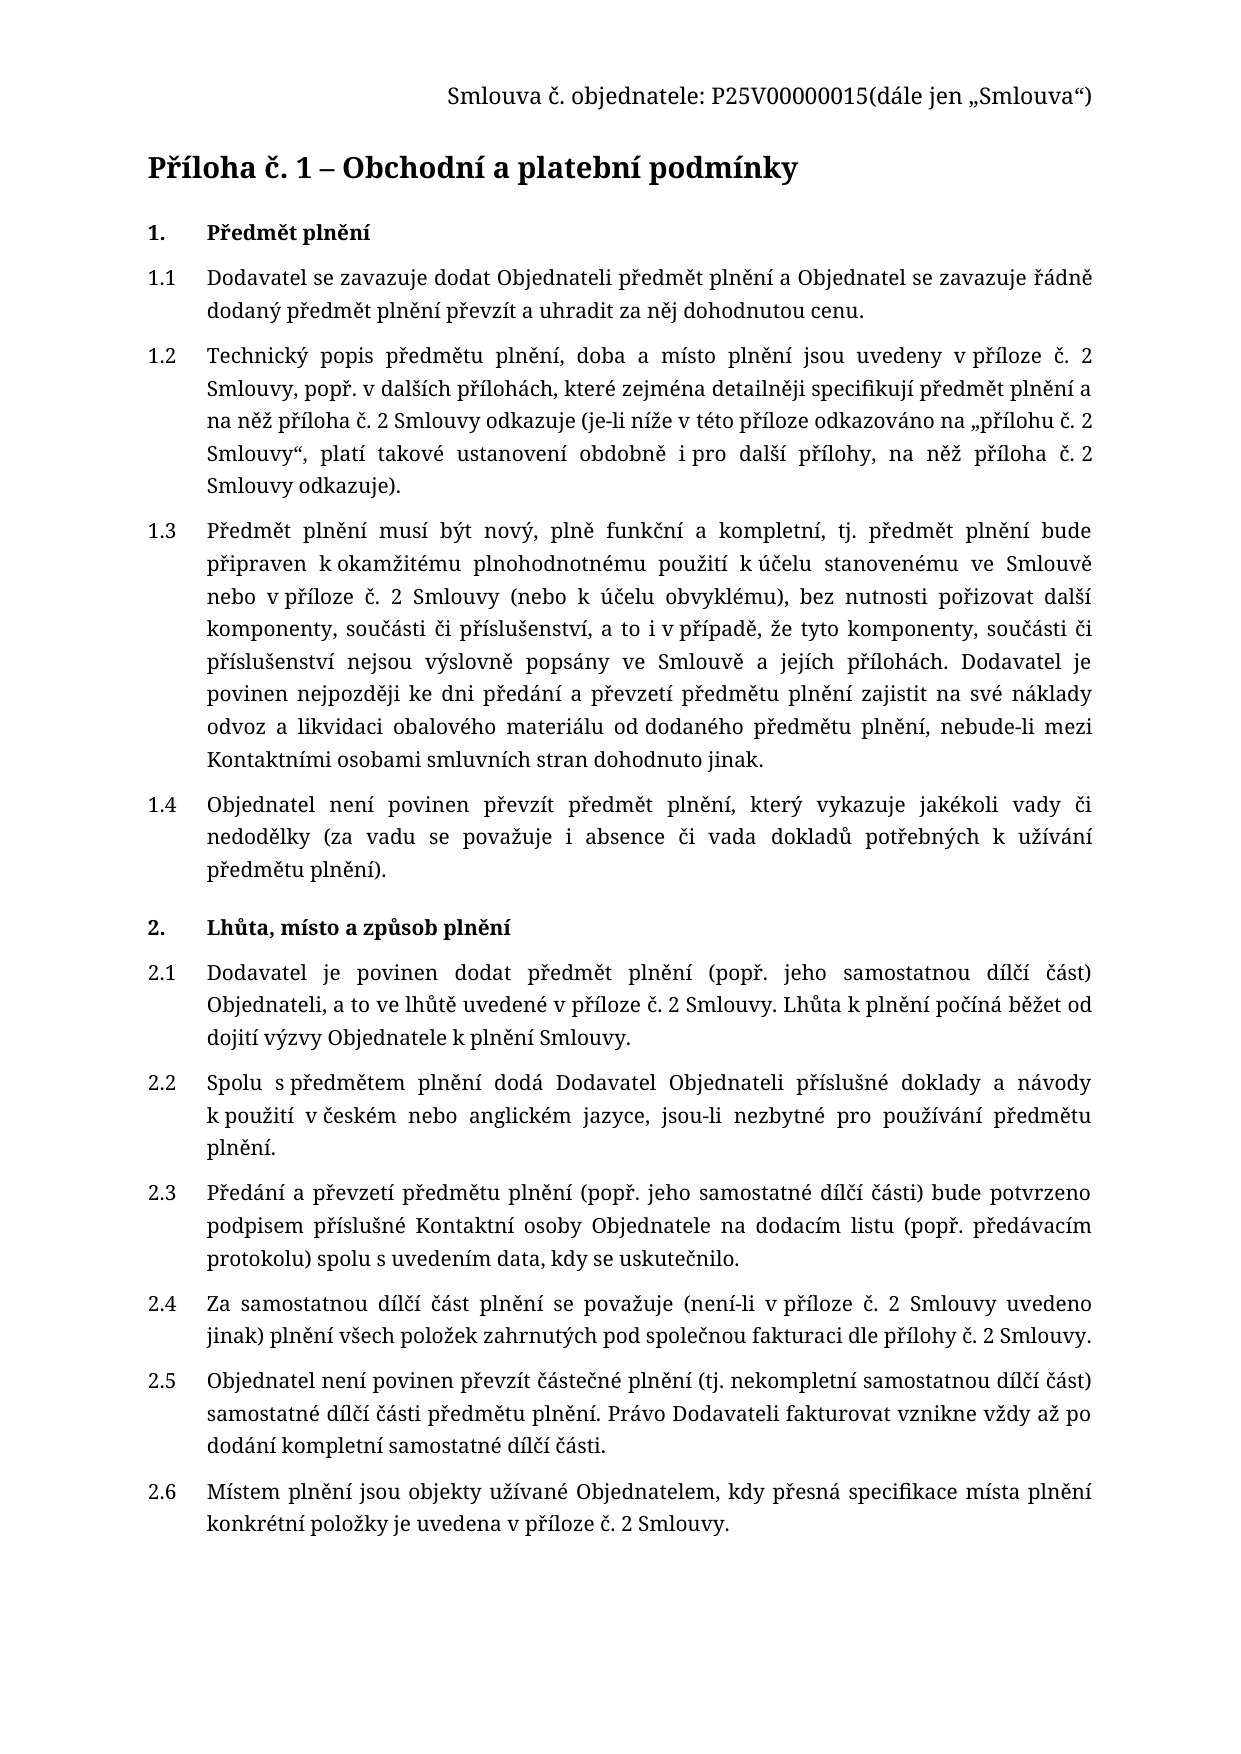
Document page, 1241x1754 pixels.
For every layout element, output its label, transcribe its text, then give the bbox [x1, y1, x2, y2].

list Místem plnění jsou objekty užívané Objednatelem, kdy přesná specifikace místa plnění konkrétní položky je uvedena v příloze č. 2 Smlouvy. [148, 1477, 1093, 1538]
list Technický popis předmětu plnění, doba a místo plnění jsou uvedeny v příloze č. 2 Smlouvy, popř. v dalších přílohách, které zejména detailněji specifikují předmět plnění a na něž příloha č. 2 Smlouvy odkazuje (je-li níže v této příloze odkazováno na „přílohu č. 2 Smlouvy“, platí takové ustanovení obdobně i pro další přílohy, na něž příloha č. 2 Smlouvy odkazuje). [148, 341, 1093, 500]
list Předání a převzetí předmětu plnění (popř. jeho samostatné dílčí části) bude potvrzeno podpisem příslušné Kontaktní osoby Objednatele na dodacím listu (popř. předávacím protokolu) spolu s uvedením data, kdy se uskutečnilo. [148, 1178, 1093, 1272]
list Objednatel není povinen převzít částečné plnění (tj. nekompletní samostatnou dílčí část) samostatné dílčí části předmětu plnění. Právo Dodavateli fakturovat vznikne vždy až po dodání kompletní samostatné dílčí části. [148, 1366, 1093, 1460]
list Spolu s předmětem plnění dodá Dodavatel Objednateli příslušné doklady a návody k použití v českém nebo anglickém jazyce, jsou-li nezbytné pro používání předmětu plnění. [148, 1068, 1093, 1162]
list Předmět plnění [148, 218, 1093, 247]
list Za samostatnou dílčí část plnění se považuje (není-li v příloze č. 2 Smlouvy uvedeno jinak) plnění všech položek zahrnutých pod společnou fakturaci dle přílohy č. 2 Smlouvy. [148, 1289, 1093, 1350]
list Dodavatel je povinen dodat předmět plnění (popř. jeho samostatnou dílčí část) Objednateli, a to ve lhůtě uvedené v příloze č. 2 Smlouvy. Lhůta k plnění počíná běžet od dojití výzvy Objednatele k plnění Smlouvy. [148, 958, 1093, 1051]
list Lhůta, místo a způsob plnění [148, 913, 1093, 941]
list Dodavatel se zavazuje dodat Objednateli předmět plnění a Objednatel se zavazuje řádně dodaný předmět plnění převzít a uhradit za něj dohodnutou cenu. [148, 263, 1093, 324]
list Objednatel není povinen převzít předmět plnění, který vykazuje jakékoli vady či nedodělky (za vadu se považuje i absence či vada dokladů potřebných k užívání předmětu plnění). [148, 790, 1093, 883]
list Předmět plnění musí být nový, plně funkční a kompletní, tj. předmět plnění bude připraven k okamžitému plnohodnotnému použití k účelu stanovenému ve Smlouvě nebo v příloze č. 2 Smlouvy (nebo k účelu obvyklému), bez nutnosti pořizovat další komponenty, součásti či příslušenství, a to i v případě, že tyto komponenty, součásti či příslušenství nejsou výslovně popsány ve Smlouvě a jejích přílohách. Dodavatel je povinen nejpozději ke dni předání a převzetí předmětu plnění zajistit na své náklady odvoz a likvidaci obalového materiálu od dodaného předmětu plnění, nebude-li mezi Kontaktními osobami smluvních stran dohodnuto jinak. [148, 517, 1093, 773]
text Příloha č. 1 – Obchodní a platební podmínky [148, 148, 1093, 187]
